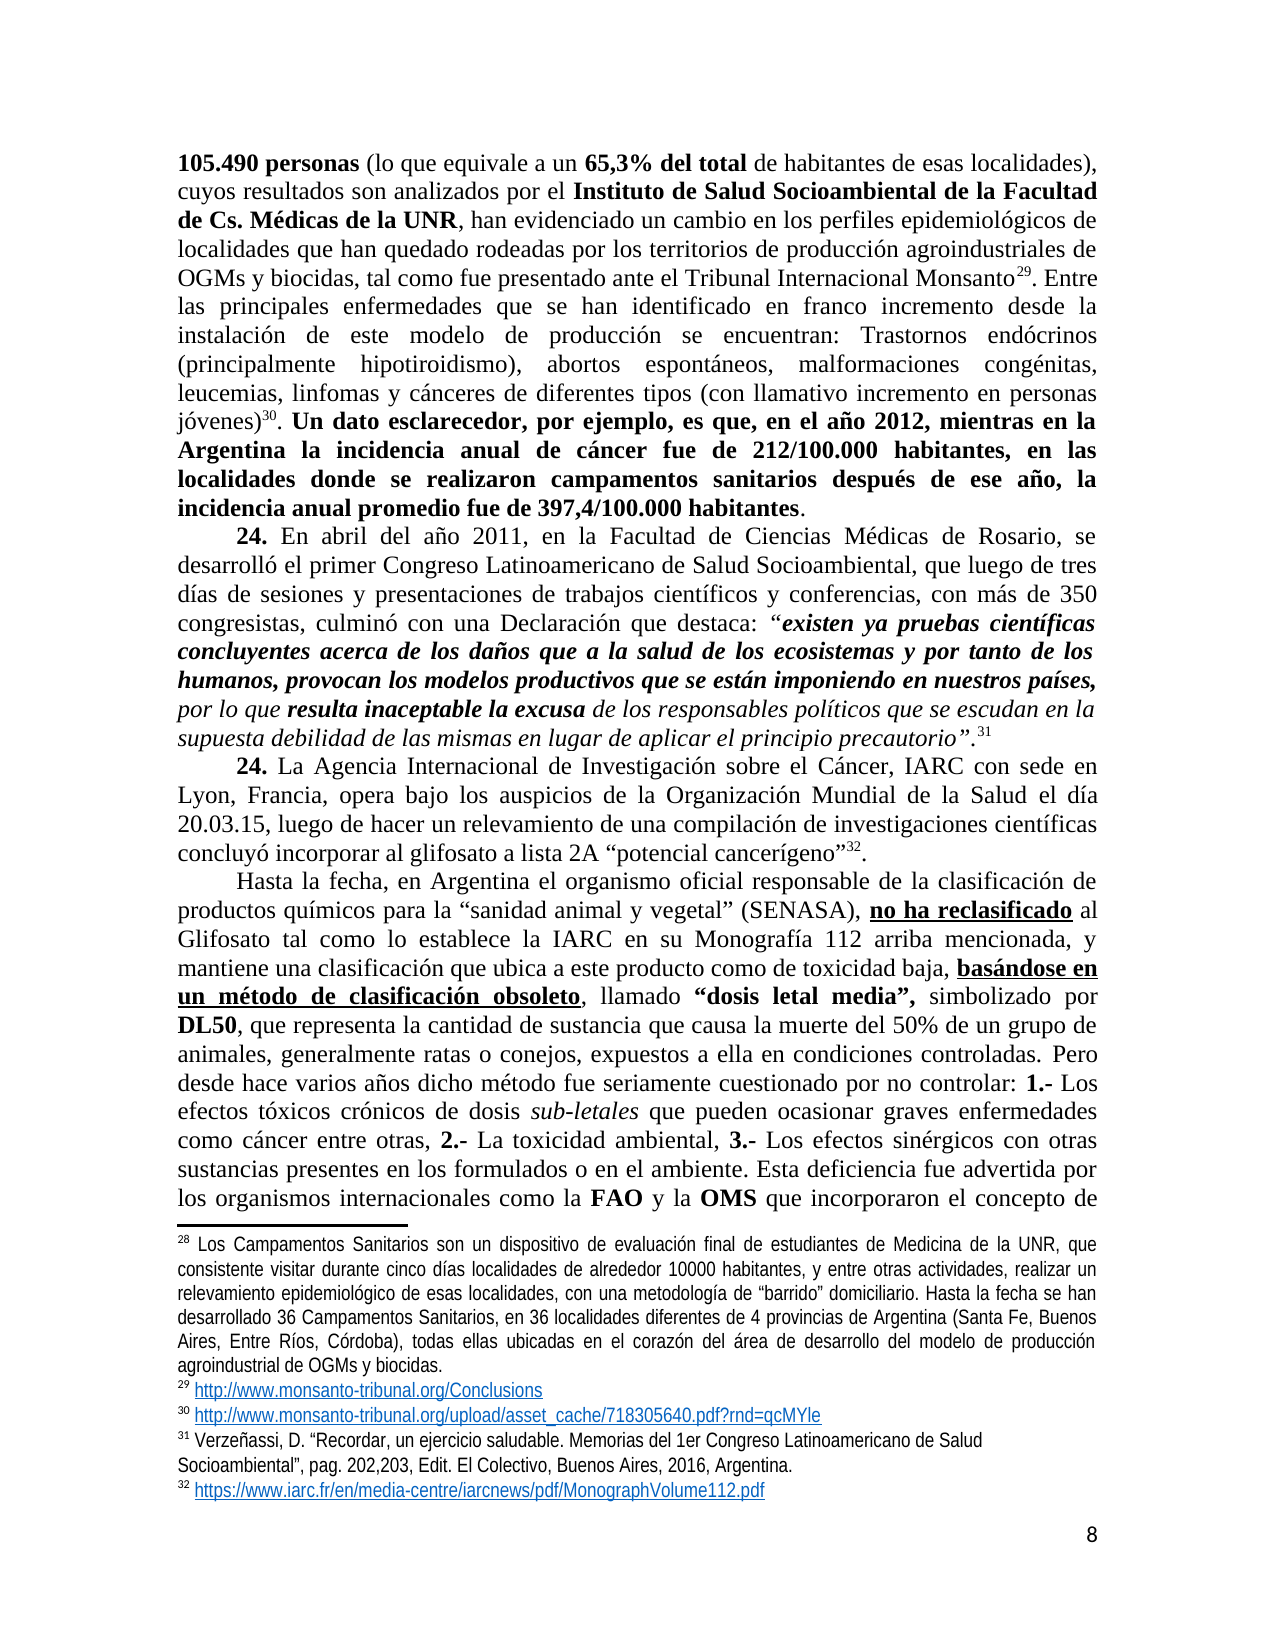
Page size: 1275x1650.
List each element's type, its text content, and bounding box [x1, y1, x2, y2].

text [177, 866, 1098, 1211]
text 23. Los “Campamentos Sanitarios” realizados hasta la fecha en 36 localidades de cuatro provincias de Argentina, en las que se entrevistaron domiciliariamente a más de 105.490 personas (lo que equivale a un 65,3% del total de habitantes de esas localidades), cuyos resultados son analizados por el Instituto de Salud Socioambiental de la Facultad de Cs. Médicas de la UNR, han evidenciado un cambio en los perfiles epidemiológicos de localidades que han quedado rodeadas por los territorios de producción agroindustriales de OGMs y biocidas, tal como fue presentado ante el Tribunal Internacional Monsanto. Entre las principales enfermedades que se han identificado en franco incremento desde la instalación de este modelo de producción se encuentran: Trastornos endócrinos (principalmente hipotiroidismo), abortos espontáneos, malformaciones congénitas, leucemias, linfomas y cánceres de diferentes tipos (con llamativo incremento en personas jóvenes). Un dato esclarecedor, por ejemplo, es que, en el año 2012, mientras en la Argentina la incidencia anual de cáncer fue de 212/100.000 habitantes, en las localidades donde se realizaron campamentos sanitarios después de ese año, la incidencia anual promedio fue de 397,4/100.000 habitantes. [177, 148, 1098, 521]
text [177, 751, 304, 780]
text 24. En abril del año 2011, en la Facultad de Ciencias Médicas de Rosario, se desarrolló el primer Congreso Latinoamericano de Salud Socioambiental, que luego de tres días de sesiones y presentaciones de trabajos científicos y conferencias, con más de 350 congresistas, culminó con una Declaración que destaca: “existen ya pruebas científicas concluyentes acerca de los daños que a la salud de los ecosistemas y por tanto de los humanos, provocan los modelos productivos que se están imponiendo en nuestros países, por lo que resulta inaceptable la excusa de los responsables políticos que se escudan en la supuesta debilidad de las mismas en lugar de aplicar el principio precautorio”. [177, 521, 1098, 751]
text 24. La Agencia Internacional de Investigación sobre el Cáncer, IARC con sede en Lyon, Francia, opera bajo los auspicios de la Organización Mundial de la Salud el día 20.03.15, luego de hacer un relevamiento de una compilación de investigaciones científicas concluyó incorporar al glifosato a lista 2A “potencial cancerígeno”. [177, 780, 1098, 866]
